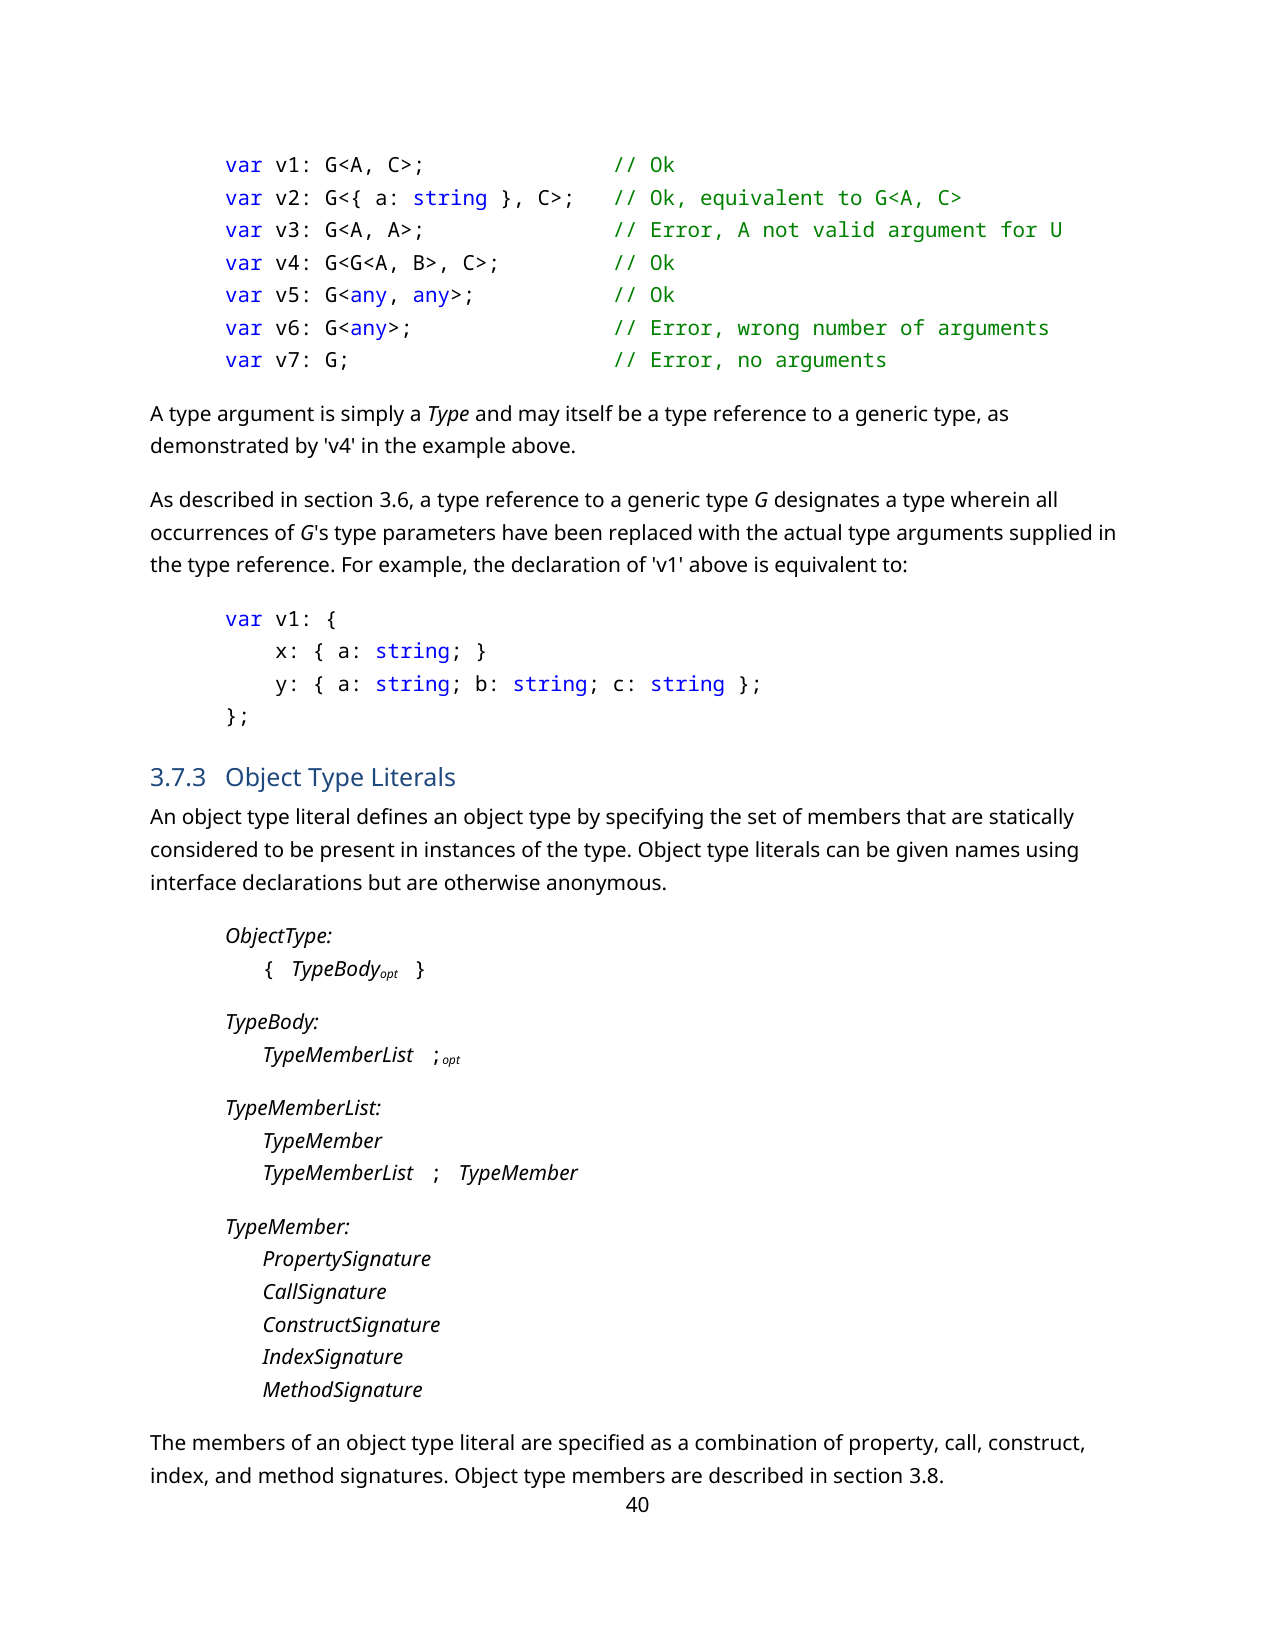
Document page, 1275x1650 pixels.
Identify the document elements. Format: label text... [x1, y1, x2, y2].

text The members of an object type literal are specified as a combination of property, call, construct, index, and method signatures. Object type members are described in section 3.8. [150, 1428, 1125, 1489]
text A type argument is simply a Type and may itself be a type reference to a generic type, as demonstrated by 'v4' in the example above. [150, 399, 1125, 460]
subtitle Object Type Literals [150, 759, 1125, 793]
text As described in section 3.6, a type reference to a generic type G designates a type wherein all occurrences of G's type parameters have been replaced with the actual type arguments supplied in the type reference. For example, the declaration of 'v1' above is equivalent to: [150, 485, 1125, 579]
text TypeMemberList: TypeMember TypeMemberList ; TypeMember [225, 1093, 1125, 1187]
text An object type literal defines an object type by specifying the set of members that are statically considered to be present in instances of the type. Object type literals can be given names using interface declarations but are otherwise anonymous. [150, 802, 1125, 896]
text ObjectType: { TypeBodyopt } [225, 921, 1125, 982]
text var v1: G<A, C>; // Ok var v2: G<{ a: string }, C>; // Ok, equivalent to G<A, C> var v3: G<A, A>; // Error, A not valid argument for U var v4: G<G<A, B>, C>; // Ok var v5: G<any, any>; // Ok var v6: G<any>; // Error, wrong number of arguments var v7: G; // Error, no arguments [225, 150, 1125, 374]
text TypeMember: PropertySignature CallSignature ConstructSignature IndexSignature MethodSignature [225, 1212, 1125, 1403]
text TypeBody: TypeMemberList ;opt [225, 1007, 1125, 1068]
text var v1: { x: { a: string; } y: { a: string; b: string; c: string }; }; [225, 604, 1125, 730]
